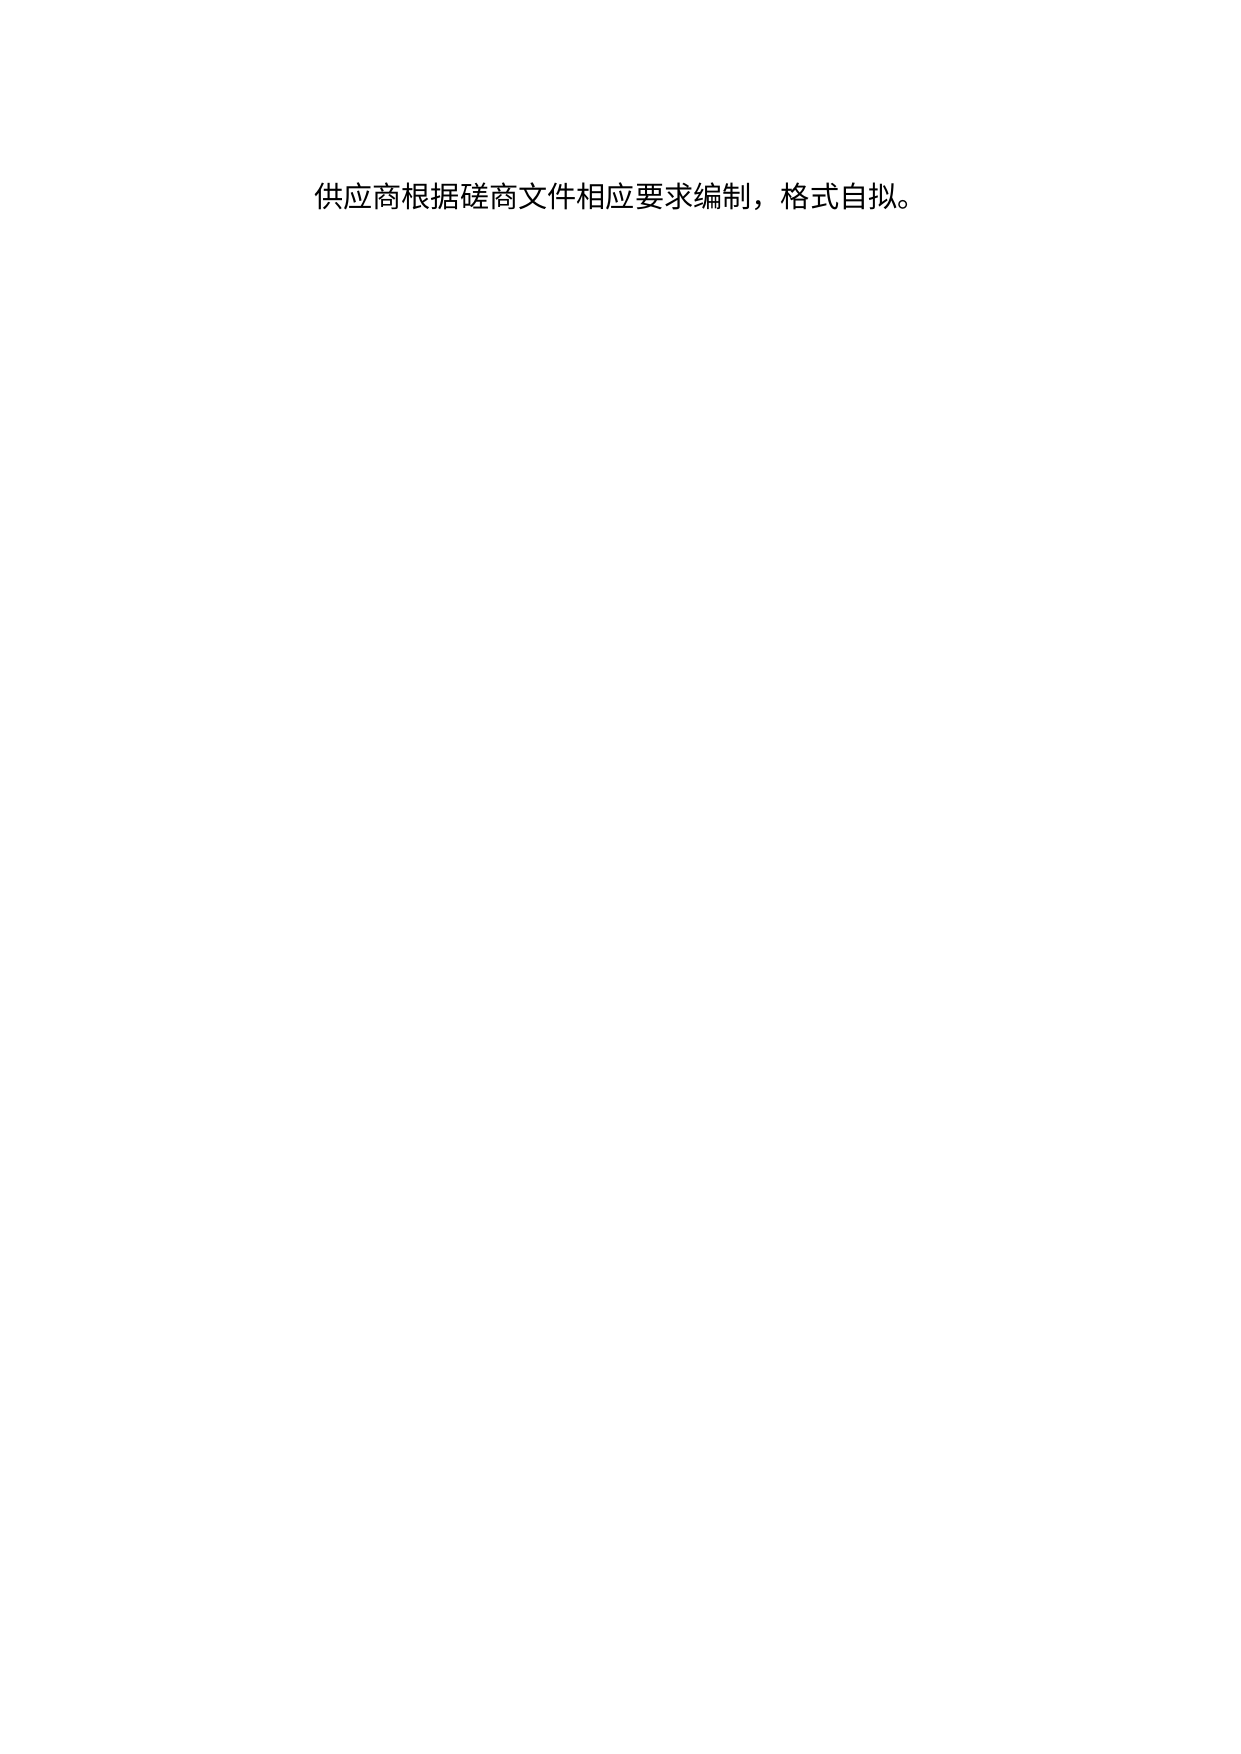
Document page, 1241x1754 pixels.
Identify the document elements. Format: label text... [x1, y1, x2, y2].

text 供应商根据磋商文件相应要求编制，格式自拟。 [187, 162, 1053, 227]
